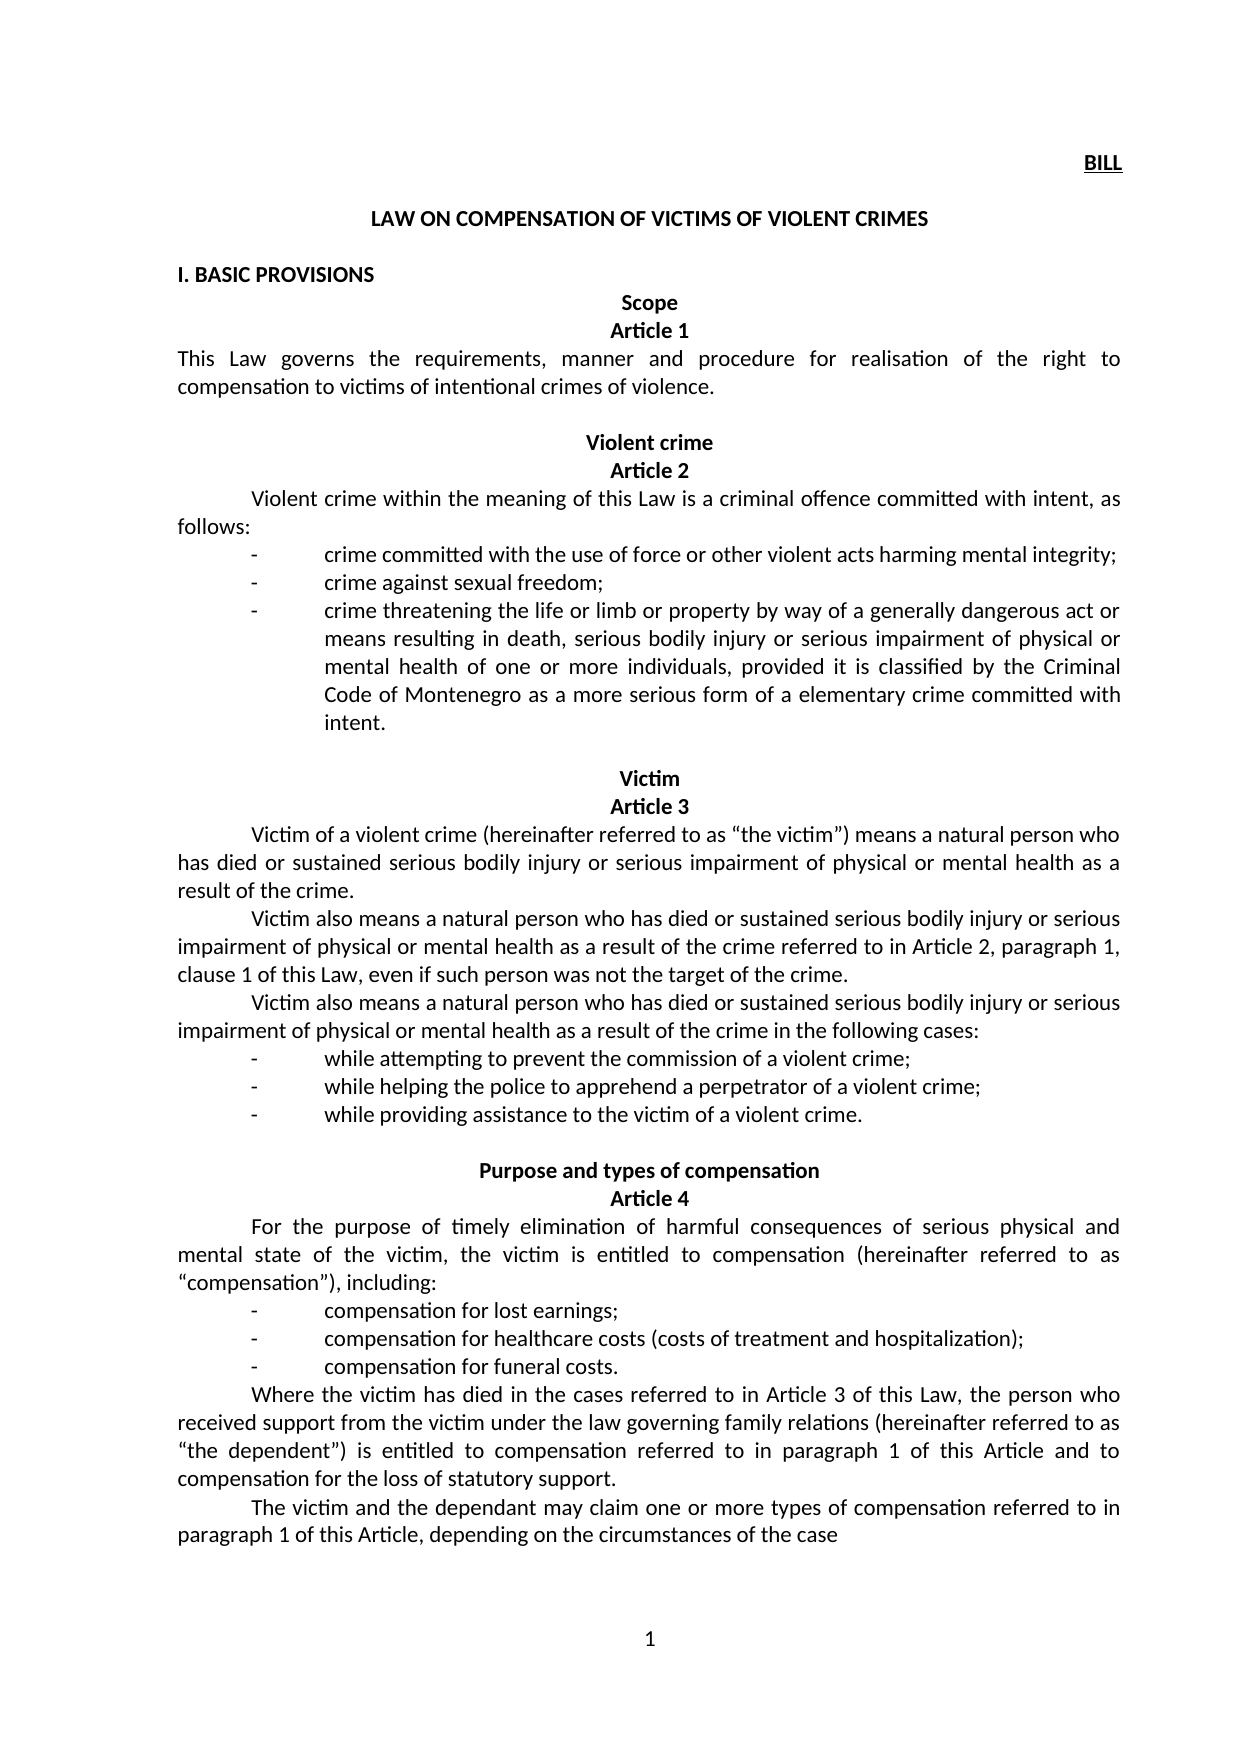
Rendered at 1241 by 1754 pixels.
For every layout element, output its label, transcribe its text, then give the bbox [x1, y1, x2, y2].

text Article 3 [177, 792, 1122, 820]
list while providing assistance to the victim of a violent crime. [251, 1100, 1122, 1128]
text Victim [177, 764, 1122, 792]
text Violent crime within the meaning of this Law is a criminal offence committed with intent, as follows: [177, 484, 1122, 540]
text For the purpose of timely elimination of harmful consequences of serious physical and mental state of the victim, the victim is entitled to compensation (hereinafter referred to as “compensation”), including: [177, 1212, 1122, 1296]
list crime committed with the use of force or other violent acts harming mental integrity; [251, 540, 1122, 568]
text Violent crime [177, 428, 1122, 456]
text Victim also means a natural person who has died or sustained serious bodily injury or serious impairment of physical or mental health as a result of the crime referred to in Article 2, paragraph 1, clause 1 of this Law, even if such person was not the target of the crime. [177, 904, 1122, 988]
text Victim also means a natural person who has died or sustained serious bodily injury or serious impairment of physical or mental health as a result of the crime in the following cases: [177, 988, 1122, 1044]
text I. BASIC PROVISIONS [177, 260, 1122, 288]
text Victim of a violent crime (hereinafter referred to as “the victim”) means a natural person who has died or sustained serious bodily injury or serious impairment of physical or mental health as a result of the crime. [177, 820, 1122, 904]
text BILL [177, 148, 1122, 176]
list compensation for funeral costs. [251, 1352, 1122, 1381]
text Purpose and types of compensation [177, 1156, 1122, 1184]
text Scope [177, 288, 1122, 316]
text Where the victim has died in the cases referred to in Article 3 of this Law, the person who received support from the victim under the law governing family relations (hereinafter referred to as “the dependent”) is entitled to compensation referred to in paragraph 1 of this Article and to compensation for the loss of statutory support. [177, 1381, 1122, 1493]
text Article 4 [177, 1184, 1122, 1212]
text Article 2 [177, 456, 1122, 484]
text Article 1 [177, 316, 1122, 344]
list compensation for healthcare costs (costs of treatment and hospitalization); [251, 1324, 1122, 1352]
list crime threatening the life or limb or property by way of a generally dangerous act or means resulting in death, serious bodily injury or serious impairment of physical or mental health of one or more individuals, provided it is classified by the Criminal Code of Montenegro as a more serious form of a elementary crime committed with intent. [251, 596, 1122, 736]
list while attempting to prevent the commission of a violent crime; [251, 1044, 1122, 1072]
text This Law governs the requirements, manner and procedure for realisation of the right to compensation to victims of intentional crimes of violence. [177, 344, 1122, 400]
list while helping the police to apprehend a perpetrator of a violent crime; [251, 1072, 1122, 1100]
text LAW ON COMPENSATION OF VICTIMS OF VIOLENT CRIMES [177, 204, 1122, 232]
list crime against sexual freedom; [251, 568, 1122, 596]
text The victim and the dependant may claim one or more types of compensation referred to in paragraph 1 of this Article, depending on the circumstances of the case [177, 1493, 1122, 1549]
list compensation for lost earnings; [251, 1296, 1122, 1324]
